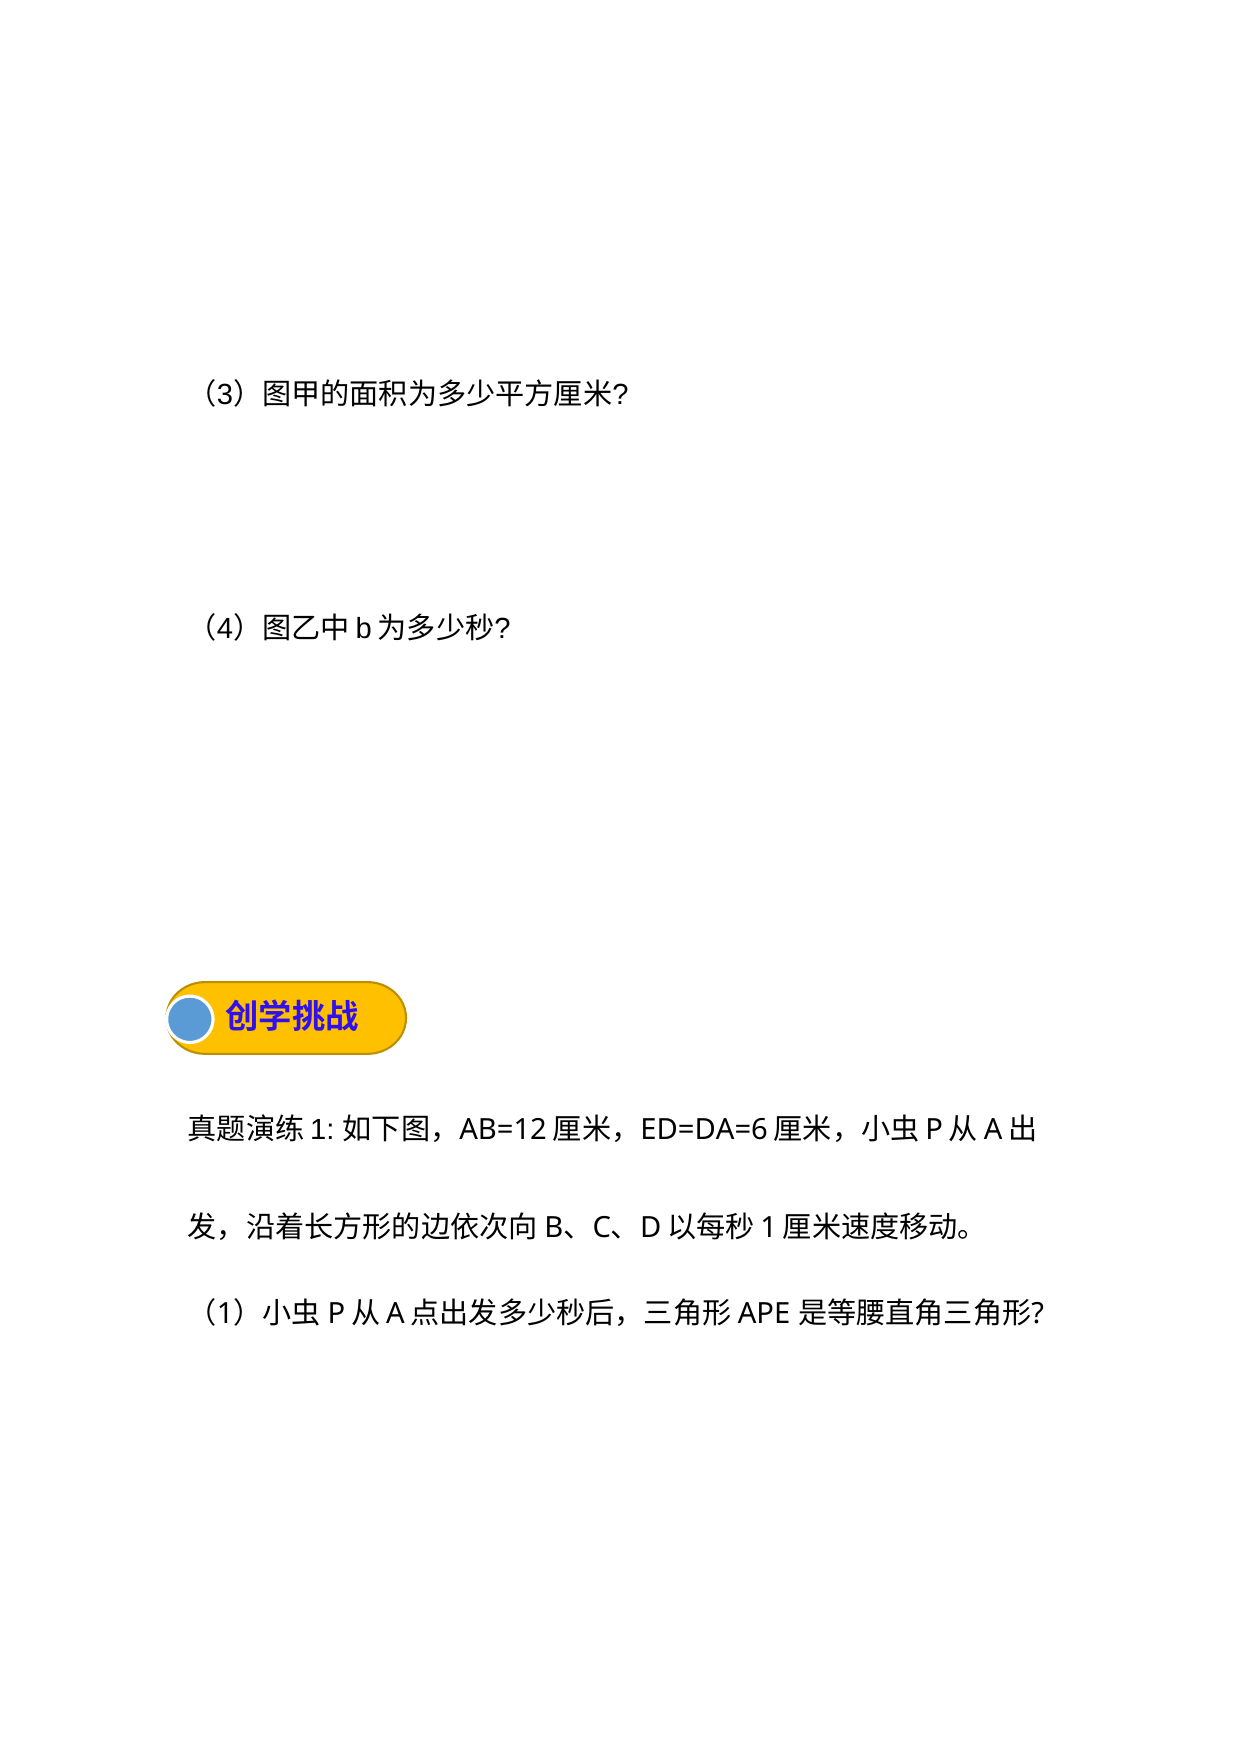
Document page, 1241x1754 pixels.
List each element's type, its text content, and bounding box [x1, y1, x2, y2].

list （4）图乙中b为多少秒? [187, 593, 1053, 658]
list （3）图甲的面积为多少平方厘米? [187, 359, 1053, 424]
list （1）小虫 P从A点出发多少秒后，三角形 APE 是等腰直角三角形? [187, 1278, 1053, 1343]
list 真题演练1: 如下图，AB=12厘米，ED=DA=6厘米，小虫P从A出发，沿着长方形的边依次向 B、C、D以每秒1厘米速度移动。 [187, 1094, 1053, 1257]
